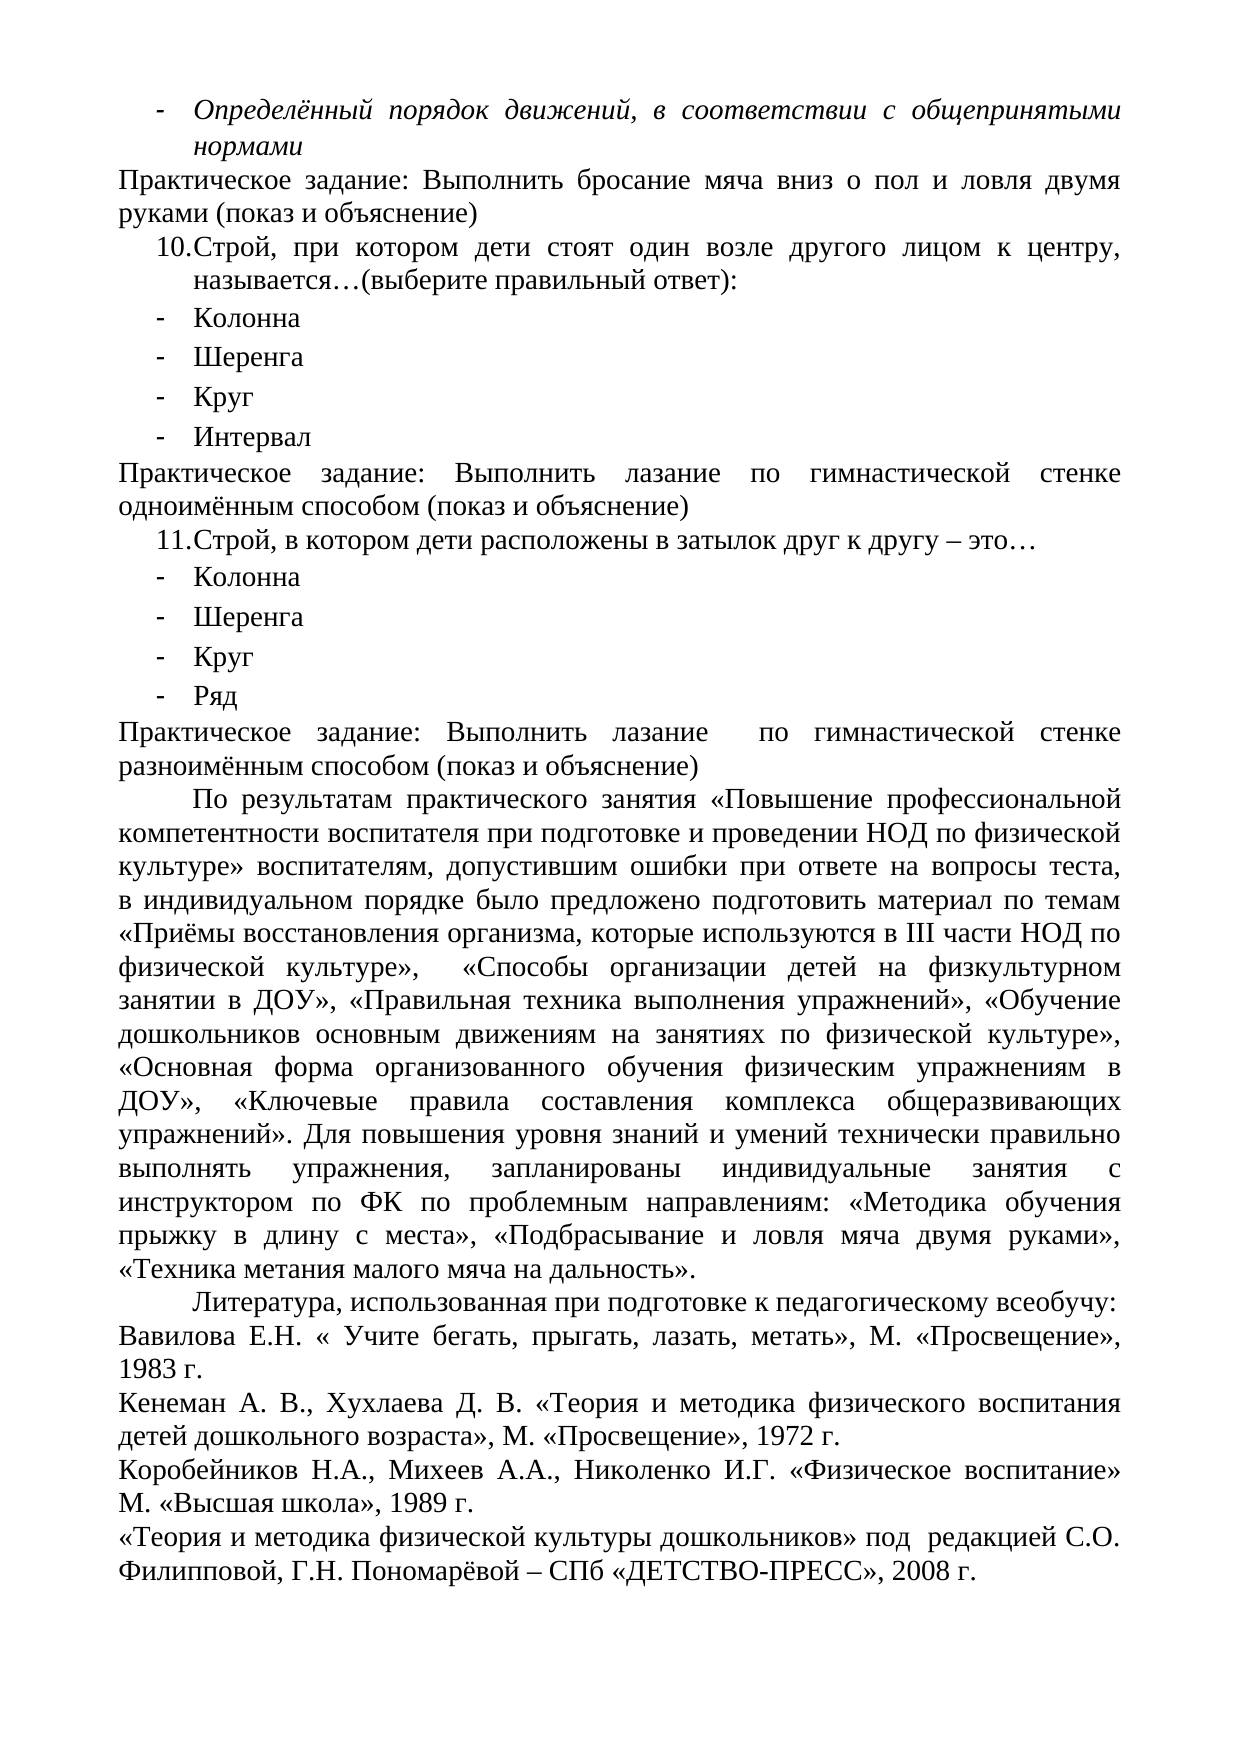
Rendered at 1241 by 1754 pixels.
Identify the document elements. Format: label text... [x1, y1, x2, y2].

text Кенеман А. В., Хухлаева Д. В. «Теория и методика физического воспитания детей дошкольного возраста», М. «Просвещение», 1972 г. [118, 1385, 1122, 1452]
list Шеренга [156, 336, 1122, 375]
text Практическое задание: Выполнить бросание мяча вниз о пол и ловля двумя руками (показ и объяснение) [118, 162, 1122, 229]
list Интервал [156, 415, 1122, 455]
list Круг [156, 635, 1122, 674]
text Практическое задание: Выполнить лазание по гимнастической стенке разноимённым способом (показ и объяснение) [118, 714, 1122, 781]
text «Теория и методика физической культуры дошкольников» под редакцией С.О. Филипповой, Г.Н. Пономарёвой – СПб «ДЕТСТВО-ПРЕСС», 2008 г. [118, 1519, 1122, 1586]
text По результатам практического занятия «Повышение профессиональной компетентности воспитателя при подготовке и проведении НОД по физической культуре» воспитателям, допустившим ошибки при ответе на вопросы теста, в индивидуальном порядке было предложено подготовить материал по темам «Приёмы восстановления организма, которые используются в III части НОД по физической культуре», «Способы организации детей на физкультурном занятии в ДОУ», «Правильная техника выполнения упражнений», «Обучение дошкольников основным движениям на занятиях по физической культуре», «Основная форма организованного обучения физическим упражнениям в ДОУ», «Ключевые правила составления комплекса общеразвивающих упражнений». Для повышения уровня знаний и умений технически правильно выполнять упражнения, запланированы индивидуальные занятия с инструктором по ФК по проблемным направлениям: «Методика обучения прыжку в длину с места», «Подбрасывание и ловля мяча двумя руками», «Техника метания малого мяча на дальность». [118, 781, 1122, 1284]
text Вавилова Е.Н. « Учите бегать, прыгать, лазать, метать», М. «Просвещение», 1983 г. [118, 1318, 1122, 1385]
list Ряд [156, 674, 1122, 714]
list Круг [156, 375, 1122, 415]
list Строй, при котором дети стоят один возле другого лицом к центру, называется…(выберите правильный ответ): [156, 229, 1122, 296]
list Строй, в котором дети расположены в затылок друг к другу – это… [156, 522, 1122, 555]
list Колонна [156, 296, 1122, 336]
list Колонна [156, 555, 1122, 595]
list Определённый порядок движений, в соответствии с общепринятыми нормами [156, 89, 1122, 162]
text Коробейников Н.А., Михеев А.А., Николенко И.Г. «Физическое воспитание» М. «Высшая школа», 1989 г. [118, 1452, 1122, 1519]
text Литература, использованная при подготовке к педагогическому всеобучу: [118, 1284, 1122, 1318]
list Шеренга [156, 595, 1122, 635]
text Практическое задание: Выполнить лазание по гимнастической стенке одноимённым способом (показ и объяснение) [118, 455, 1122, 522]
